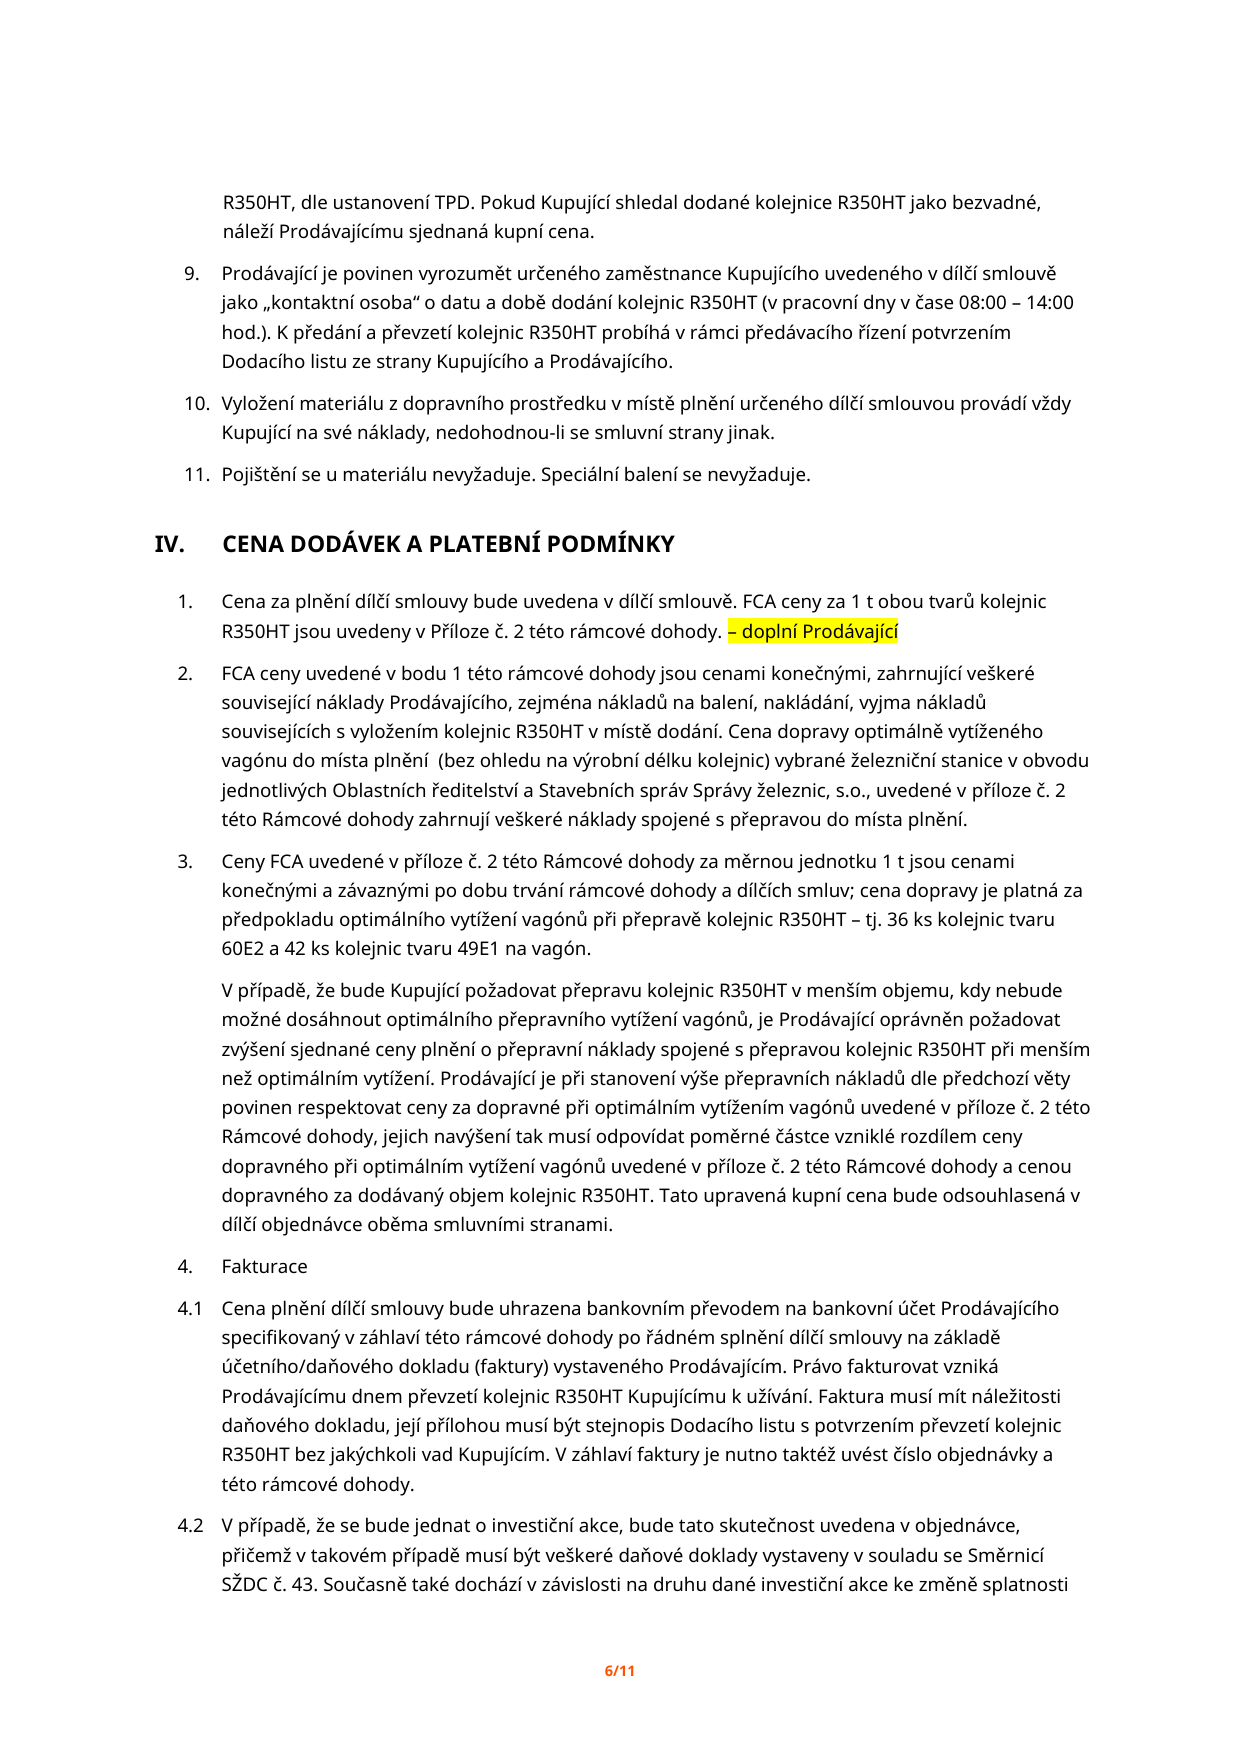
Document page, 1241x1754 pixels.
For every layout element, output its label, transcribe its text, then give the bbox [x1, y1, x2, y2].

list FCA ceny uvedené v bodu 1 této rámcové dohody jsou cenami konečnými, zahrnující veškeré související náklady Prodávajícího, zejména nákladů na balení, nakládání, vyjma nákladů souvisejících s vyložením kolejnic R350HT v místě dodání. Cena dopravy optimálně vytíženého vagónu do místa plnění (bez ohledu na výrobní délku kolejnic) vybrané železniční stanice v obvodu jednotlivých Oblastních ředitelství a Stavebních správ Správy železnic, s.o., uvedené v příloze č. 2 této Rámcové dohody zahrnují veškeré náklady spojené s přepravou do místa plnění. [177, 660, 1093, 832]
list CENA DODÁVEK A PLATEBNÍ PODMÍNKY [185, 528, 1093, 559]
text Pojištění se u materiálu nevyžaduje. Speciální balení se nevyžaduje. [184, 461, 1093, 487]
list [177, 1513, 1093, 1597]
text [185, 189, 1093, 244]
text Prodávající je povinen vyrozumět určeného zaměstnance Kupujícího uvedeného v dílčí smlouvě jako „kontaktní osoba“ o datu a době dodání kolejnic R350HT (v pracovní dny v čase 08:00 – 14:00 hod.). K předání a převzetí kolejnic R350HT probíhá v rámci předávacího řízení potvrzením Dodacího listu ze strany Kupujícího a Prodávajícího. [184, 260, 1093, 374]
text V případě, že bude Kupující požadovat přepravu kolejnic R350HT v menším objemu, kdy nebude možné dosáhnout optimálního přepravního vytížení vagónů, je Prodávající oprávněn požadovat zvýšení sjednané ceny plnění o přepravní náklady spojené s přepravou kolejnic R350HT při menším než optimálním vytížení. Prodávající je při stanovení výše přepravních nákladů dle předchozí věty povinen respektovat ceny za dopravné při optimálním vytížením vagónů uvedené v příloze č. 2 této Rámcové dohody, jejich navýšení tak musí odpovídat poměrné částce vzniklé rozdílem ceny dopravného při optimálním vytížení vagónů uvedené v příloze č. 2 této Rámcové dohody a cenou dopravného za dodávaný objem kolejnic R350HT. Tato upravená kupní cena bude odsouhlasená v dílčí objednávce oběma smluvními stranami. [221, 977, 1093, 1237]
list Cena plnění dílčí smlouvy bude uhrazena bankovním převodem na bankovní účet Prodávajícího specifikovaný v záhlaví této rámcové dohody po řádném splnění dílčí smlouvy na základě účetního/daňového dokladu (faktury) vystaveného Prodávajícím. Právo fakturovat vzniká Prodávajícímu dnem převzetí kolejnic R350HT Kupujícímu k užívání. Faktura musí mít náležitosti daňového dokladu, její přílohou musí být stejnopis Dodacího listu s potvrzením převzetí kolejnic R350HT bez jakýchkoli vad Kupujícím. V záhlaví faktury je nutno taktéž uvést číslo objednávky a této rámcové dohody. [177, 1295, 1093, 1496]
list Ceny FCA uvedené v příloze č. 2 této Rámcové dohody za měrnou jednotku 1 t jsou cenami konečnými a závaznými po dobu trvání rámcové dohody a dílčích smluv; cena dopravy je platná za předpokladu optimálního vytížení vagónů při přepravě kolejnic R350HT – tj. 36 ks kolejnic tvaru 60E2 a 42 ks kolejnic tvaru 49E1 na vagón. [177, 848, 1093, 961]
subtitle Cena za plnění dílčí smlouvy bude uvedena v dílčí smlouvě. FCA ceny za 1 t obou tvarů kolejnic R350HT jsou uvedeny v Příloze č. 2 této rámcové dohody. – doplní Prodávající [177, 589, 1093, 643]
list Fakturace [177, 1253, 1093, 1279]
text Vyložení materiálu z dopravního prostředku v místě plnění určeného dílčí smlouvou provádí vždy Kupující na své náklady, nedohodnou-li se smluvní strany jinak. [184, 390, 1093, 445]
